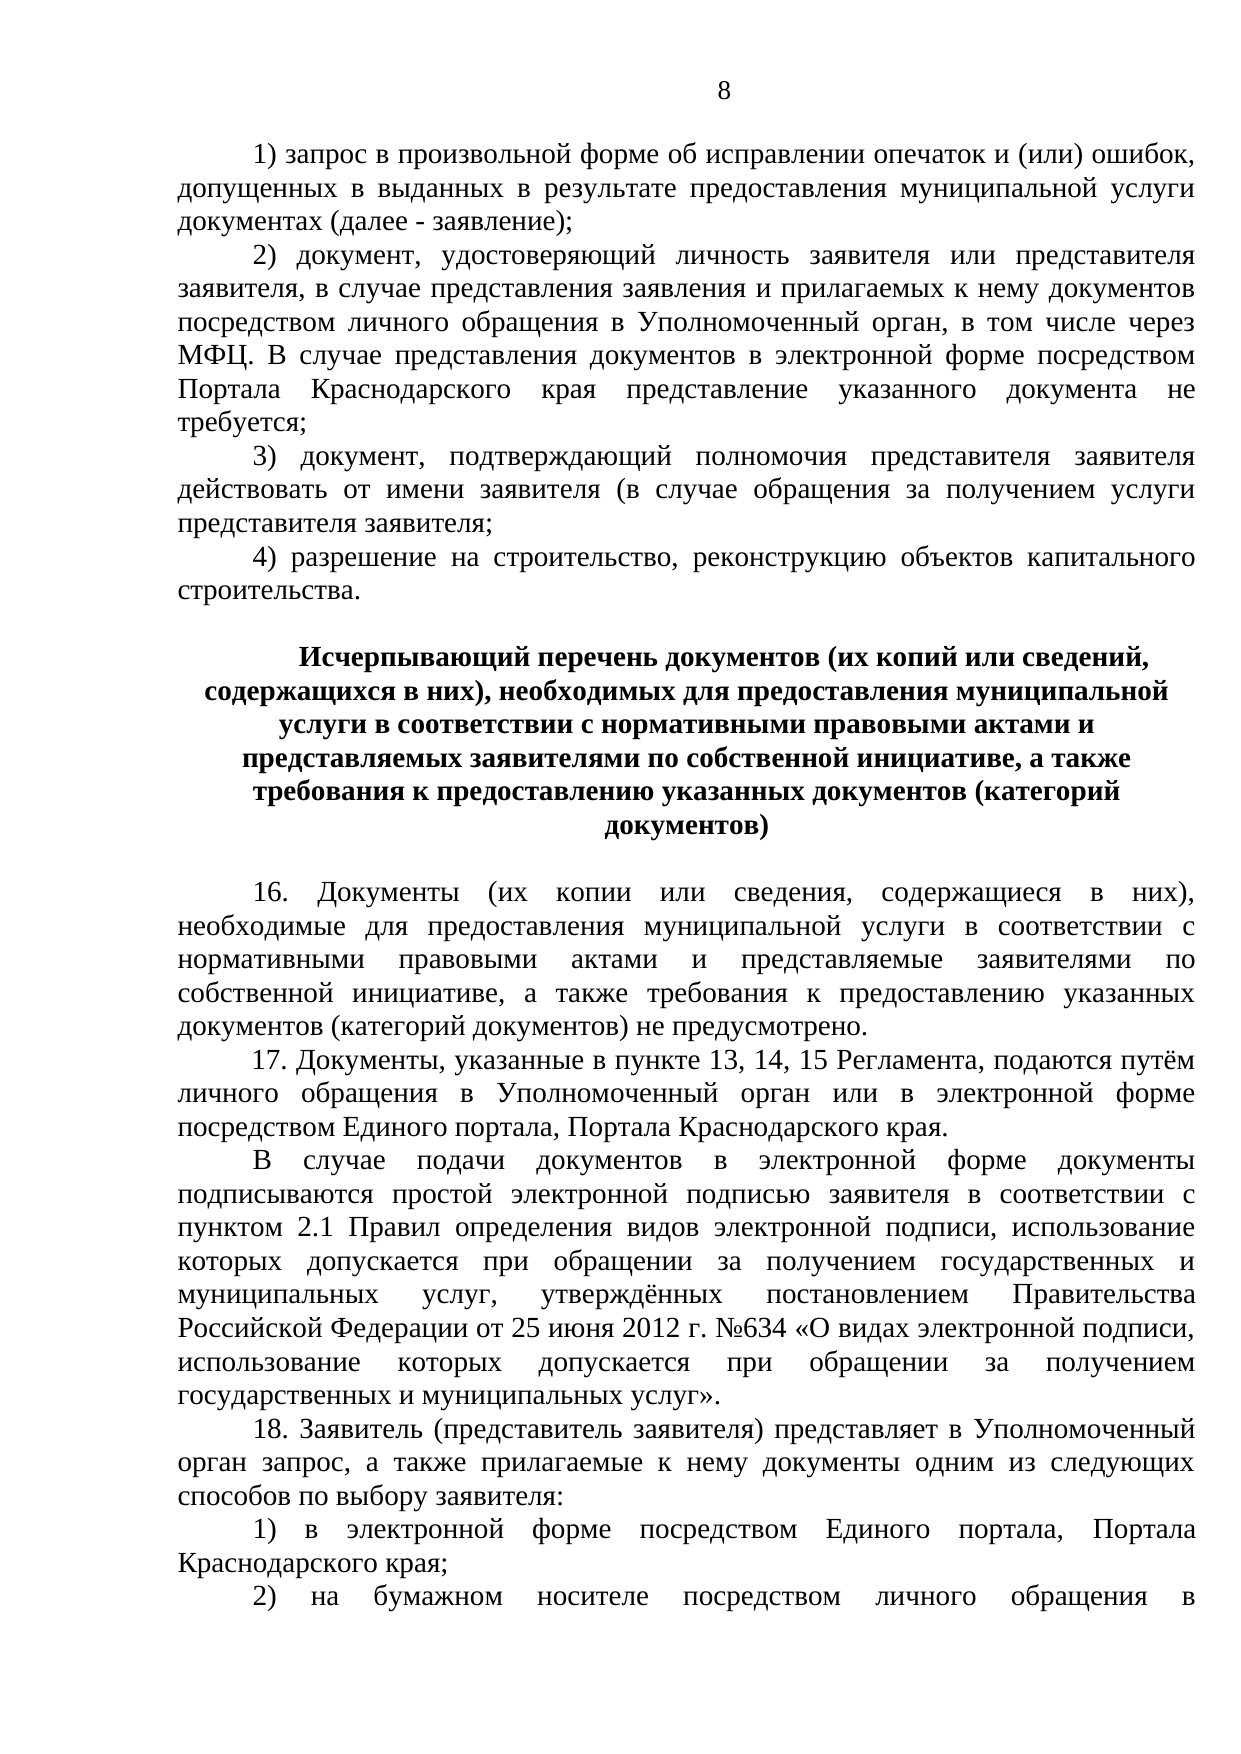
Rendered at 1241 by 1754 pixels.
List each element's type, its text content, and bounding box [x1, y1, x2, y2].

subtitle 16. Документы (их копии или сведения, содержащиеся в них), необходимые для предоставления муниципальной услуги в соответствии с нормативными правовыми актами и представляемые заявителями по собственной инициативе, а также требования к предоставлению указанных документов (категорий документов) не предусмотрено. [177, 874, 1196, 1042]
text 1) в электронной форме посредством Единого портала, Портала Краснодарского края; [177, 1511, 1196, 1578]
text В случае подачи документов в электронной форме документы подписываются простой электронной подписью заявителя в соответствии с пунктом 2.1 Правил определения видов электронной подписи, использование которых допускается при обращении за получением государственных и муниципальных услуг, утверждённых постановлением Правительства Российской Федерации от 25 июня 2012 г. №634 «О видах электронной подписи, использование которых допускается при обращении за получением государственных и муниципальных услуг». [177, 1142, 1196, 1411]
text 18. Заявитель (представитель заявителя) представляет в Уполномоченный орган запрос, а также прилагаемые к нему документы одним из следующих способов по выбору заявителя: [177, 1411, 1196, 1511]
text 2) документ, удостоверяющий личность заявителя или представителя заявителя, в случае представления заявления и прилагаемых к нему документов посредством личного обращения в Уполномоченный орган, в том числе через МФЦ. В случае представления документов в электронной форме посредством Портала Краснодарского края представление указанного документа не требуется; [177, 237, 1196, 438]
subtitle Исчерпывающий перечень документов (их копий или сведений, содержащихся в них), необходимых для предоставления муниципальной услуги в соответствии с нормативными правовыми актами и представляемых заявителями по собственной инициативе, а также требования к предоставлению указанных документов (категорий документов) [177, 639, 1196, 841]
text 3) документ, подтверждающий полномочия представителя заявителя действовать от имени заявителя (в случае обращения за получением услуги представителя заявителя; [177, 438, 1196, 539]
text 4) разрешение на строительство, реконструкцию объектов капитального строительства. [177, 539, 1196, 606]
text 1) запрос в произвольной форме об исправлении опечаток и (или) ошибок, допущенных в выданных в результате предоставления муниципальной услуги документах (далее - заявление); [177, 136, 1196, 237]
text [177, 1578, 1196, 1612]
text 17. Документы, указанные в пункте 13, 14, 15 Регламента, подаются путём личного обращения в Уполномоченный орган или в электронной форме посредством Единого портала, Портала Краснодарского края. [177, 1042, 1196, 1142]
